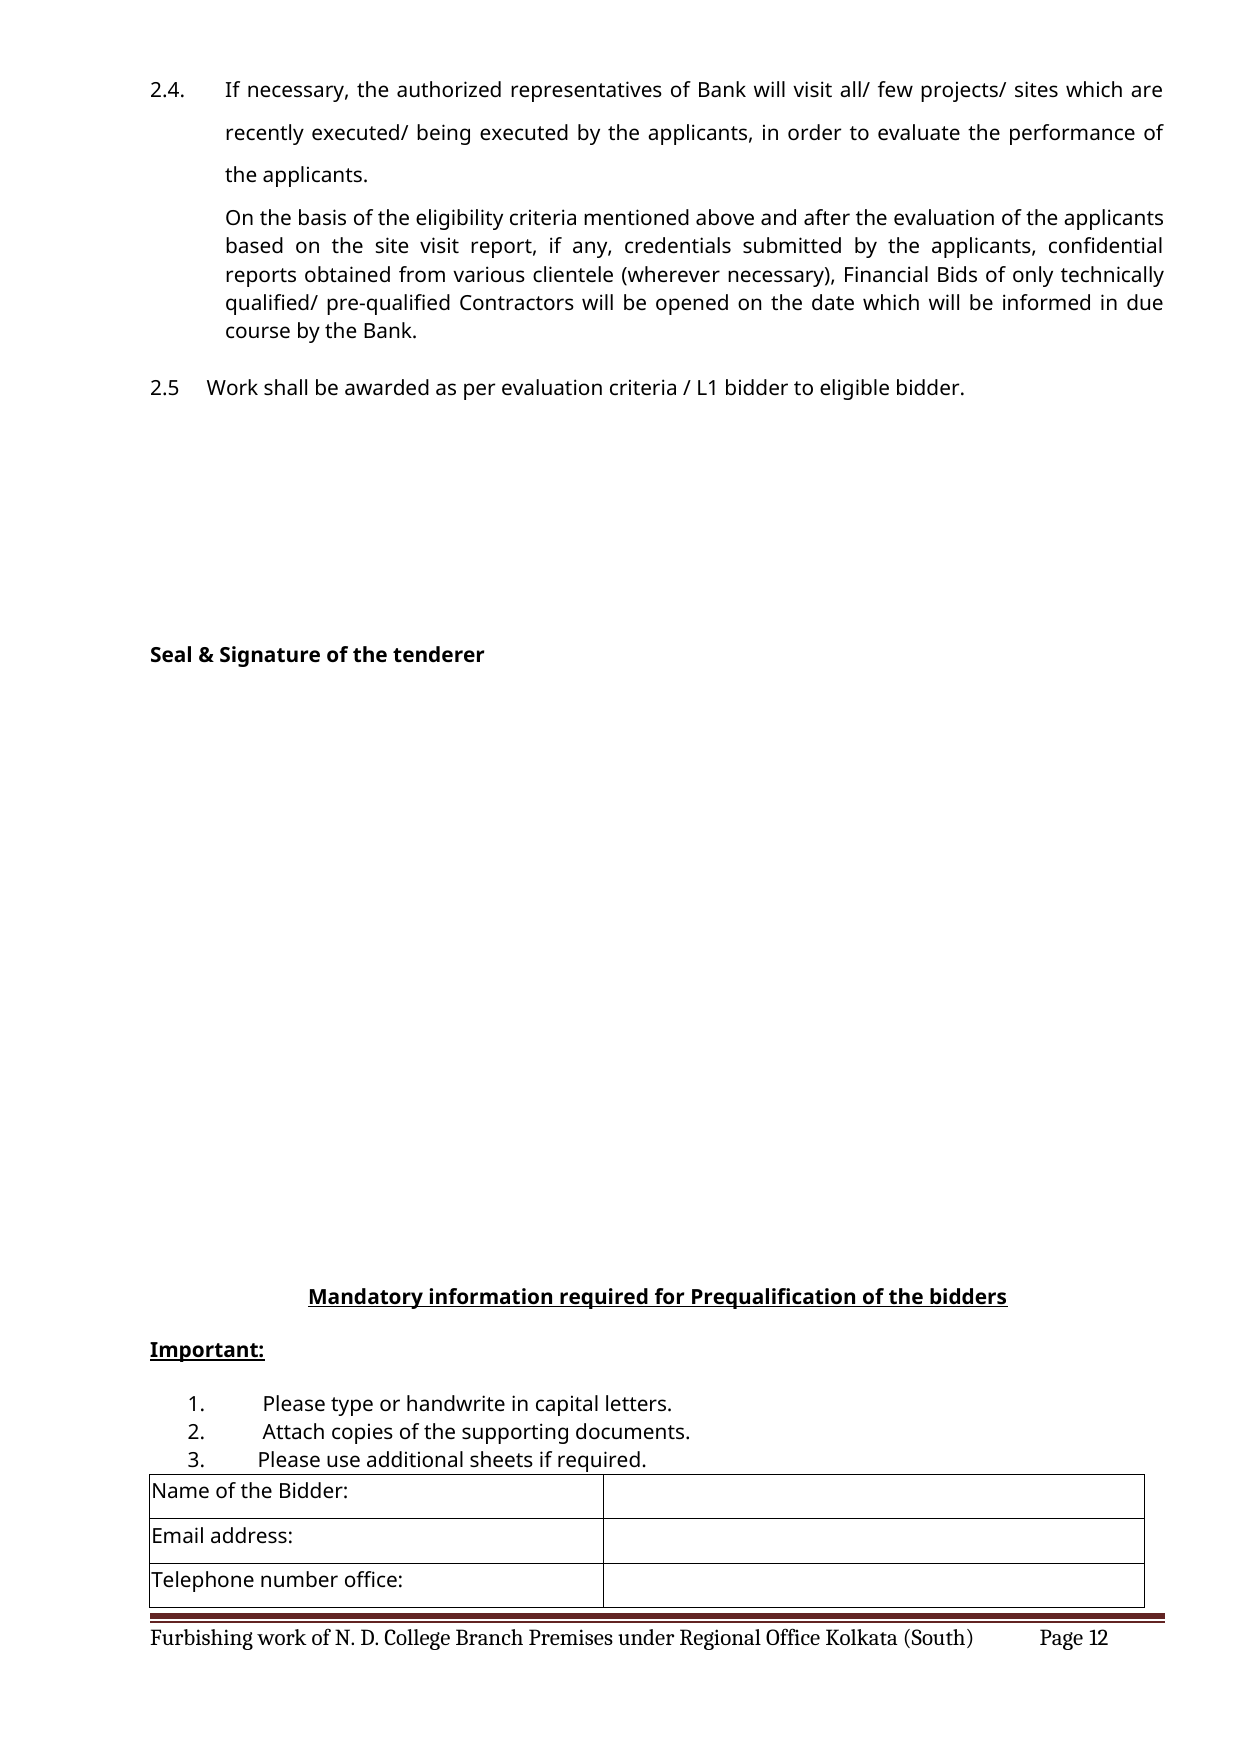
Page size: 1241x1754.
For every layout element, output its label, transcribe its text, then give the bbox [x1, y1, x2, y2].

list If necessary, the authorized representatives of Bank will visit all/ few projects/ sites which are recently executed/ being executed by the applicants, in order to evaluate the performance of the applicants. [150, 75, 1165, 189]
table_cell [604, 1564, 1144, 1607]
text Important: [150, 1335, 1165, 1364]
list Please use additional sheets if required. [187, 1446, 1165, 1474]
text Seal & Signature of the tenderer [150, 641, 1165, 669]
list Attach copies of the supporting documents. [187, 1417, 1165, 1446]
table_header [604, 1475, 1144, 1518]
text Mandatory information required for Prequalification of the bidders [150, 1282, 1165, 1310]
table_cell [150, 1564, 603, 1607]
list On the basis of the eligibility criteria mentioned above and after the evaluation of the applicants based on the site visit report, if any, credentials submitted by the applicants, confidential reports obtained from various clientele (wherever necessary), Financial Bids of only technically qualified/ pre-qualified Contractors will be opened on the date which will be informed in due course by the Bank. [225, 203, 1165, 345]
table_cell [604, 1519, 1144, 1562]
text 2.5 Work shall be awarded as per evaluation criteria / L1 bidder to eligible bidder. [150, 373, 1165, 402]
table_header Name of the Bidder: [150, 1475, 603, 1518]
table_cell Email address: [150, 1519, 603, 1562]
list Please type or handwrite in capital letters. [187, 1389, 1165, 1417]
